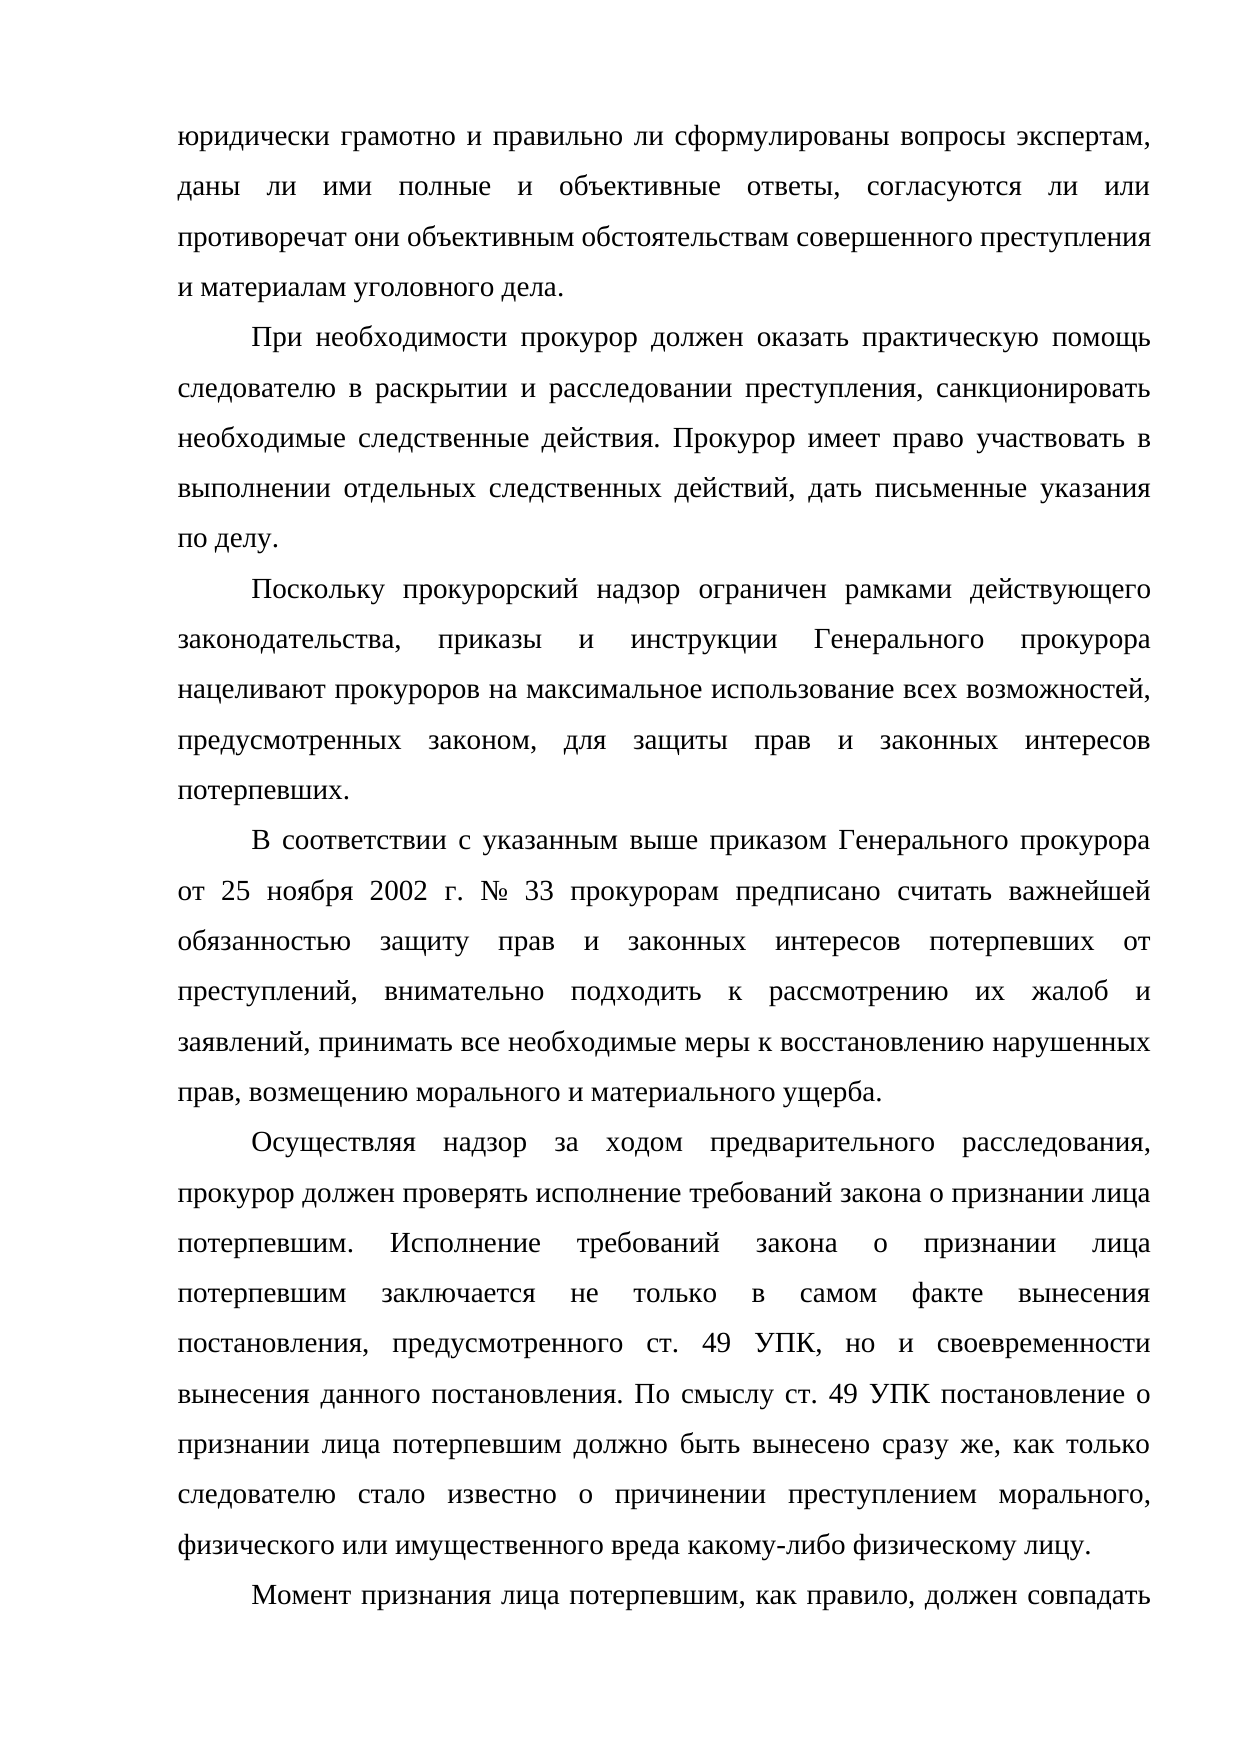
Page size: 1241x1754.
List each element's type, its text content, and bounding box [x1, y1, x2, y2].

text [177, 118, 1152, 303]
text В соответствии с указанным выше приказом Генерального прокурора от 25 ноября 2002 г. № 33 прокурорам предписано считать важнейшей обязанностью защиту прав и законных интересов потерпевших от преступлений, внимательно подходить к рассмотрению их жалоб и заявлений, принимать все необходимые меры к восстановлению нарушенных прав, возмещению морального и материального ущерба. [177, 822, 1152, 1108]
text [177, 1577, 1152, 1611]
text При необходимости прокурор должен оказать практическую помощь следователю в раскрытии и расследовании преступления, санкционировать необходимые следственные действия. Прокурор имеет право участвовать в выполнении отдельных следственных действий, дать письменные указания по делу. [177, 319, 1152, 554]
text Поскольку прокурорский надзор ограничен рамками действующего законодательства, приказы и инструкции Генерального прокурора нацеливают прокуроров на максимальное использование всех возможностей, предусмотренных законом, для защиты прав и законных интересов потерпевших. [177, 571, 1152, 806]
text Осуществляя надзор за ходом предварительного расследования, прокурор должен проверять исполнение требований закона о признании лица потерпевшим. Исполнение требований закона о признании лица потерпевшим заключается не только в самом факте вынесения постановления, предусмотренного ст. 49 УПК, но и своевременности вынесения данного постановления. По смыслу ст. 49 УПК постановление о признании лица потерпевшим должно быть вынесено сразу же, как только следователю стало известно о причинении преступлением морального, физического или имущественного вреда какому-либо физическому лицу. [177, 1124, 1152, 1560]
